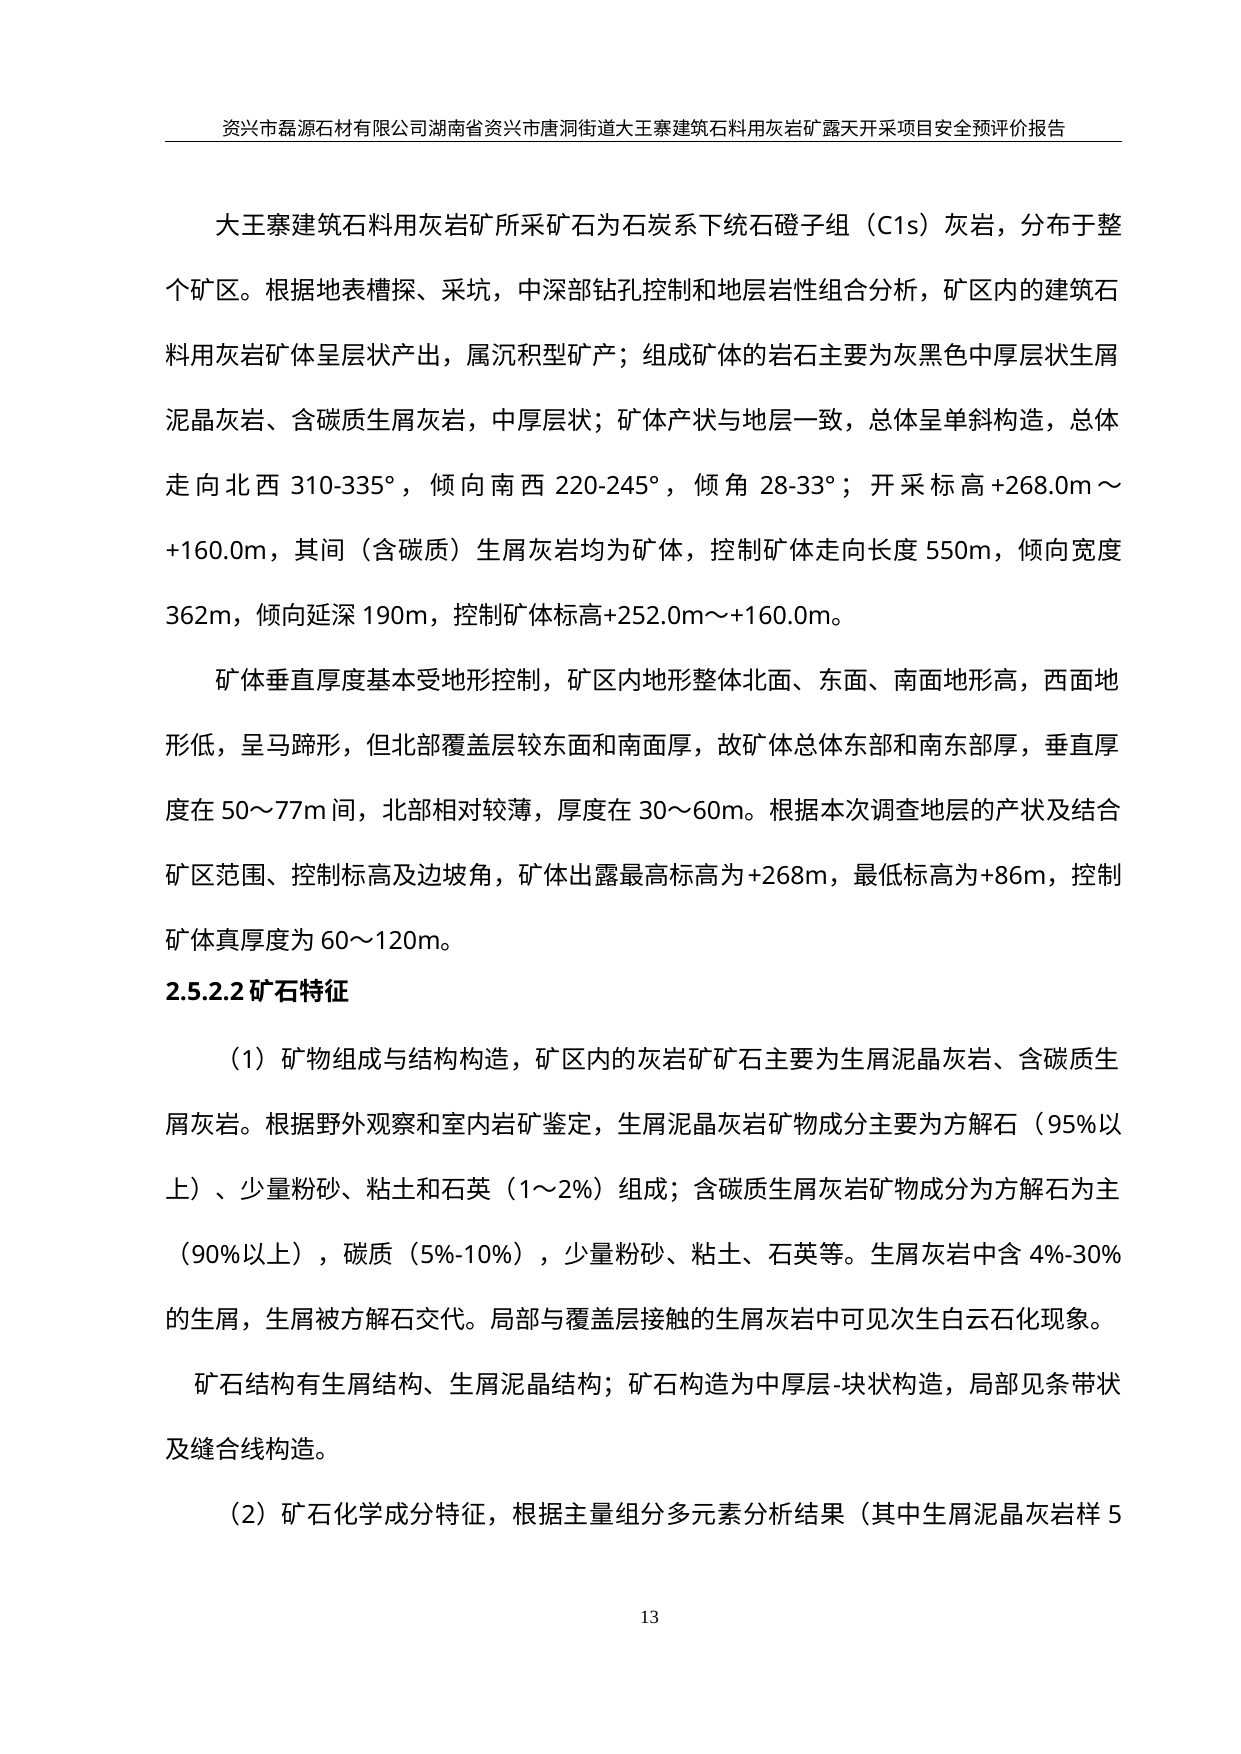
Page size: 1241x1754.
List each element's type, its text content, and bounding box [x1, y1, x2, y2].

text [165, 1481, 1122, 1546]
text 2.5.2.2矿石特征 [165, 971, 1122, 1007]
text 大王寨建筑石料用灰岩矿所采矿石为石炭系下统石磴子组（C1s）灰岩，分布于整个矿区。根据地表槽探、采坑，中深部钻孔控制和地层岩性组合分析，矿区内的建筑石料用灰岩矿体呈层状产出，属沉积型矿产；组成矿体的岩石主要为灰黑色中厚层状生屑泥晶灰岩、含碳质生屑灰岩，中厚层状；矿体产状与地层一致，总体呈单斜构造，总体走向北西310-335°，倾向南西220-245°，倾角28-33°；开采标高+268.0m～+160.0m，其间（含碳质）生屑灰岩均为矿体，控制矿体走向长度550m，倾向宽度362m，倾向延深190m，控制矿体标高+252.0m～+160.0m。 [165, 191, 1122, 646]
text 矿体垂直厚度基本受地形控制，矿区内地形整体北面、东面、南面地形高，西面地形低，呈马蹄形，但北部覆盖层较东面和南面厚，故矿体总体东部和南东部厚，垂直厚度在50～77m间，北部相对较薄，厚度在30～60m。根据本次调查地层的产状及结合矿区范围、控制标高及边坡角，矿体出露最高标高为+268m，最低标高为+86m，控制矿体真厚度为60～120m。 [165, 646, 1122, 971]
text 矿石结构有生屑结构、生屑泥晶结构；矿石构造为中厚层-块状构造，局部见条带状及缝合线构造。 [165, 1351, 1122, 1481]
text （1）矿物组成与结构构造，矿区内的灰岩矿矿石主要为生屑泥晶灰岩、含碳质生屑灰岩。根据野外观察和室内岩矿鉴定，生屑泥晶灰岩矿物成分主要为方解石（95%以上）、少量粉砂、粘土和石英（1～2%）组成；含碳质生屑灰岩矿物成分为方解石为主（90%以上），碳质（5%-10%），少量粉砂、粘土、石英等。生屑灰岩中含4%-30%的生屑，生屑被方解石交代。局部与覆盖层接触的生屑灰岩中可见次生白云石化现象。 [165, 1026, 1122, 1351]
